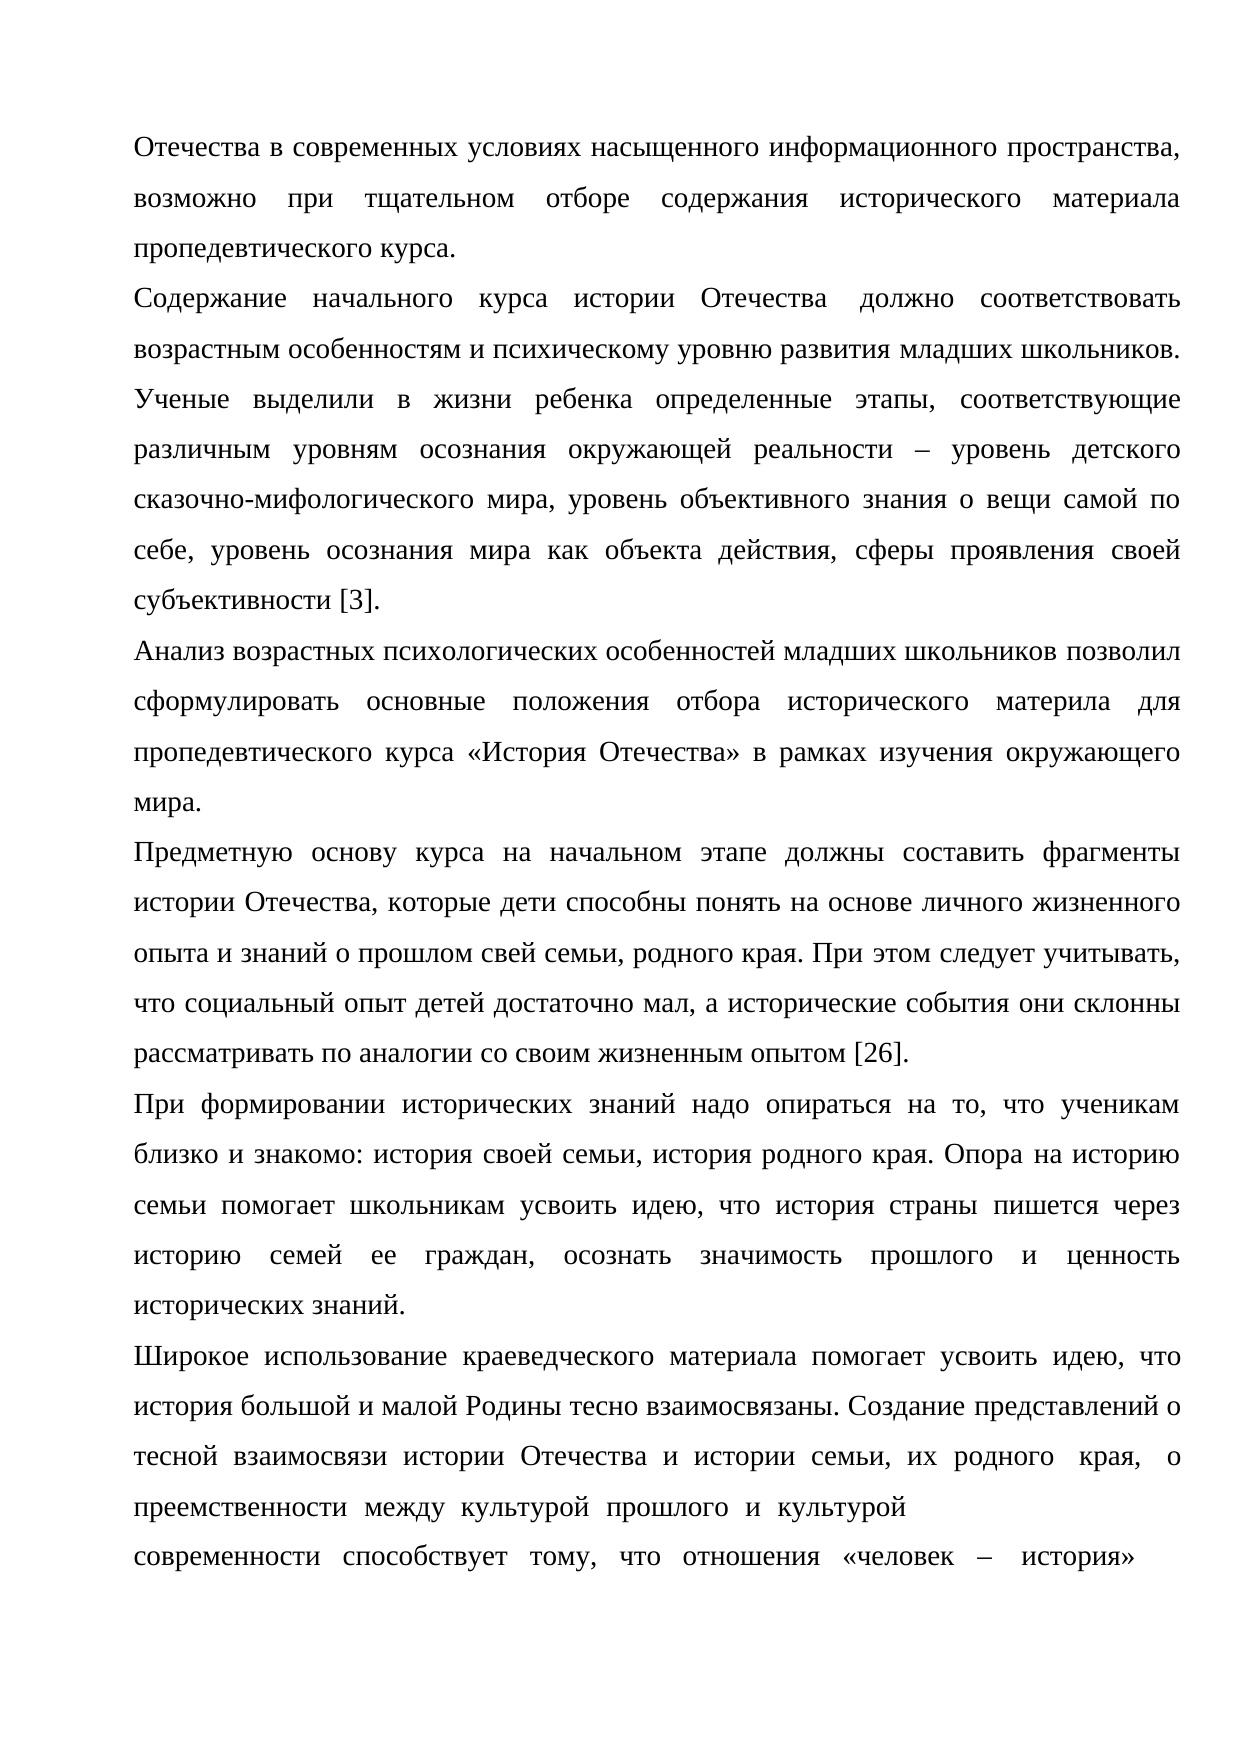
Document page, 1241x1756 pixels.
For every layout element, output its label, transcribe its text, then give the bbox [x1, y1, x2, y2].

text Отечества в современных условиях насыщенного информационного пространства, возможно при тщательном отборе содержания исторического материала пропедевтического курса. [133, 129, 1180, 264]
text Содержание начального курса истории Отечества должно соответствовать возрастным особенностям и психическому уровню развития младших школьников. Ученые выделили в жизни ребенка определенные этапы, соответствующие различным уровням осознания окружающей реальности – уровень детского сказочно-мифологического мира, уровень объективного знания о вещи самой по себе, уровень осознания мира как объекта действия, сферы проявления своей субъективности [3]. [133, 280, 1181, 616]
text Широкое использование краеведческого материала помогает усвоить идею, что история большой и малой Родины тесно взаимосвязаны. Создание представлений о тесной взаимосвязи истории Отечества и истории семьи, их родного края, о преемственности между культурой прошлого и культурой [133, 1338, 1181, 1522]
text Предметную основу курса на начальном этапе должны составить фрагменты истории Отечества, которые дети способны понять на основе личного жизненного опыта и знаний о прошлом свей семьи, родного края. При этом следует учитывать, что социальный опыт детей достаточно мал, а исторические события они склонны рассматривать по аналогии со своим жизненным опытом [26]. [133, 834, 1181, 1069]
text современности способствует тому, что отношения «человек – история» [133, 1539, 1205, 1572]
text При формировании исторических знаний надо опираться на то, что ученикам близко и знакомо: история своей семьи, история родного края. Опора на историю семьи помогает школьникам усвоить идею, что история страны пишется через историю семей ее граждан, осознать значимость прошлого и ценность исторических знаний. [133, 1086, 1180, 1321]
text Анализ возрастных психологических особенностей младших школьников позволил сформулировать основные положения отбора исторического материла для пропедевтического курса «История Отечества» в рамках изучения окружающего мира. [133, 633, 1181, 817]
